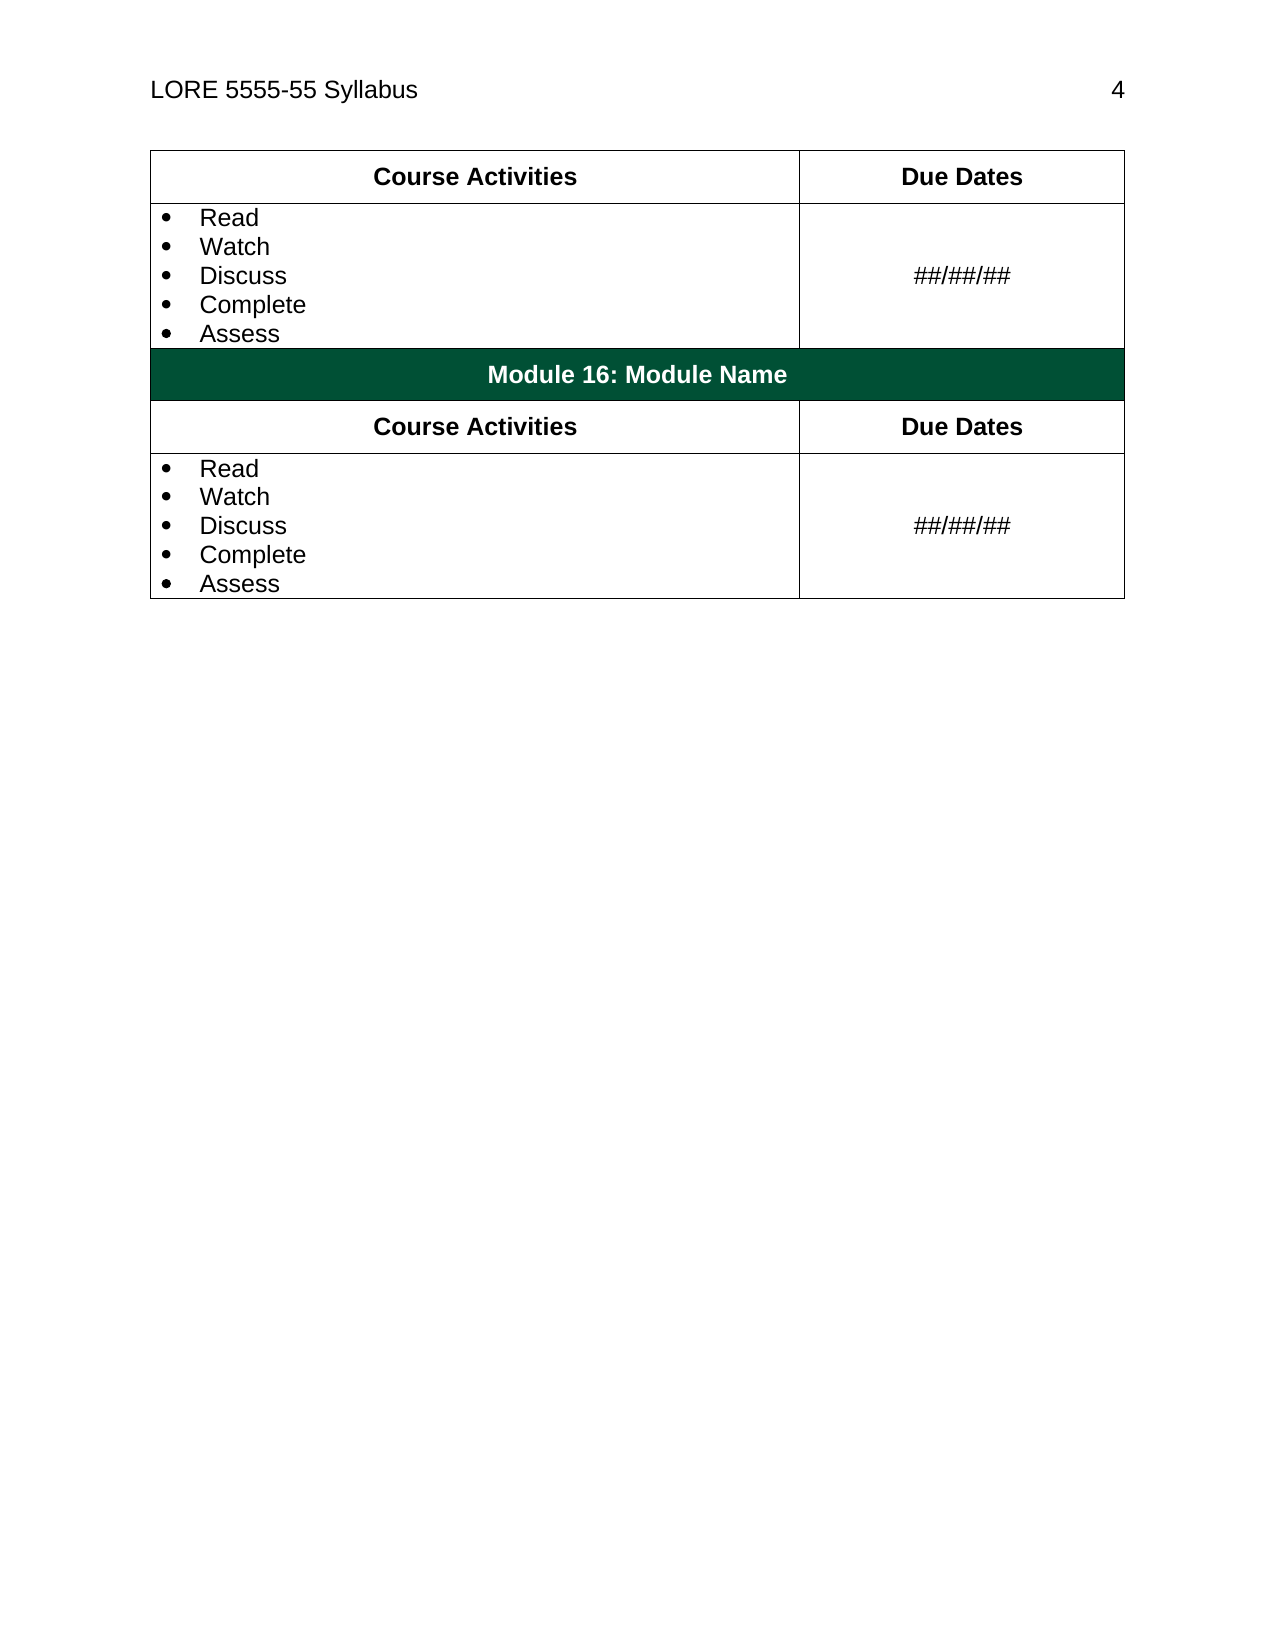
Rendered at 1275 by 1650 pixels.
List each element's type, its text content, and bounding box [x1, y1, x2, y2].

table_cell ##/##/## [800, 204, 1124, 348]
table_cell ##/##/## [800, 454, 1124, 598]
table_cell Module 16: Module Name [151, 349, 1124, 400]
table_cell Due Dates [800, 151, 1124, 202]
table_cell Course Activities [151, 151, 799, 202]
table_cell Read Watch Discuss Complete Assess [151, 454, 799, 598]
table_cell Course Activities [151, 401, 799, 452]
table_cell Read Watch Discuss Complete Assess [151, 204, 799, 348]
table_cell Due Dates [800, 401, 1124, 452]
